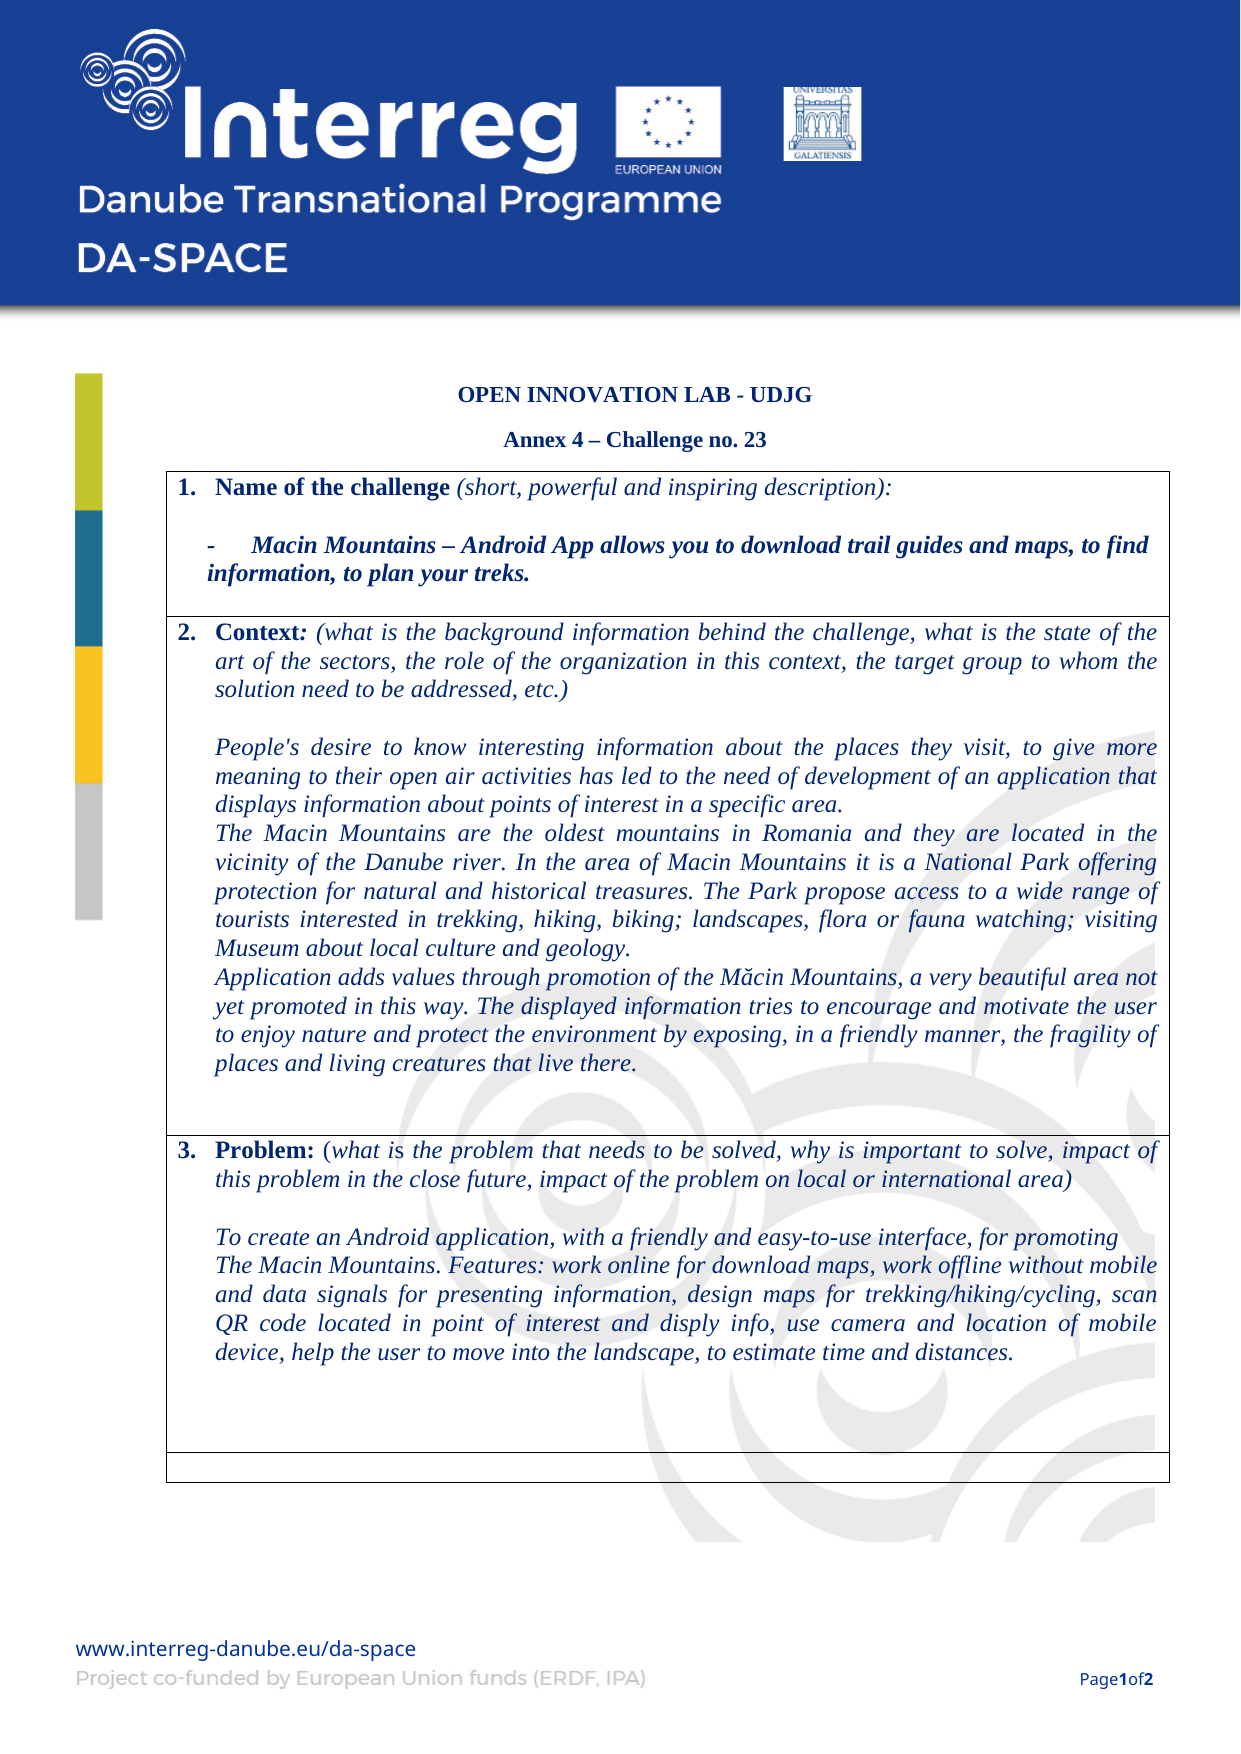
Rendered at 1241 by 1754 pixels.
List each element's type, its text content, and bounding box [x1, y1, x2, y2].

text OPEN INNOVATION LAB - UDJG [177, 381, 1093, 407]
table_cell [167, 1453, 1169, 1482]
table_header Name of the challenge (short, powerful and inspiring description): Macin Mountains – Android App allows you to download trail guides and maps, to find information, to plan your treks. [167, 472, 1169, 616]
text Annex 4 – Challenge no. 23 [177, 426, 1093, 452]
table_cell Context: (what is the background information behind the challenge, what is the state of the art of the sectors, the role of the organization in this context, the target group to whom the solution need to be addressed, etc.) People's desire to know interesting information about the places they visit, to give more meaning to their open air activities has led to the need of development of an application that displays information about points of interest in a specific area. The Macin Mountains are the oldest mountains in Romania and they are located in the vicinity of the Danube river. In the area of Macin Mountains it is a National Park offering protection for natural and historical treasures. The Park propose access to a wide range of tourists interested in trekking, hiking, biking; landscapes, flora or fauna watching; visiting Museum about local culture and geology. Application adds values through promotion of the Măcin Mountains, a very beautiful area not yet promoted in this way. The displayed information tries to encourage and motivate the user to enjoy nature and protect the environment by exposing, in a friendly manner, the fragility of places and living creatures that live there. [167, 617, 1169, 1134]
table_cell Problem: (what is the problem that needs to be solved, why is important to solve, impact of this problem in the close future, impact of the problem on local or international area) To create an Android application, with a friendly and easy-to-use interface, for promoting The Macin Mountains. Features: work online for download maps, work offline without mobile and data signals for presenting information, design maps for trekking/hiking/cycling, scan QR code located in point of interest and disply info, use camera and location of mobile device, help the user to move into the landscape, to estimate time and distances. [167, 1136, 1169, 1452]
picture [0, 0, 1241, 1753]
